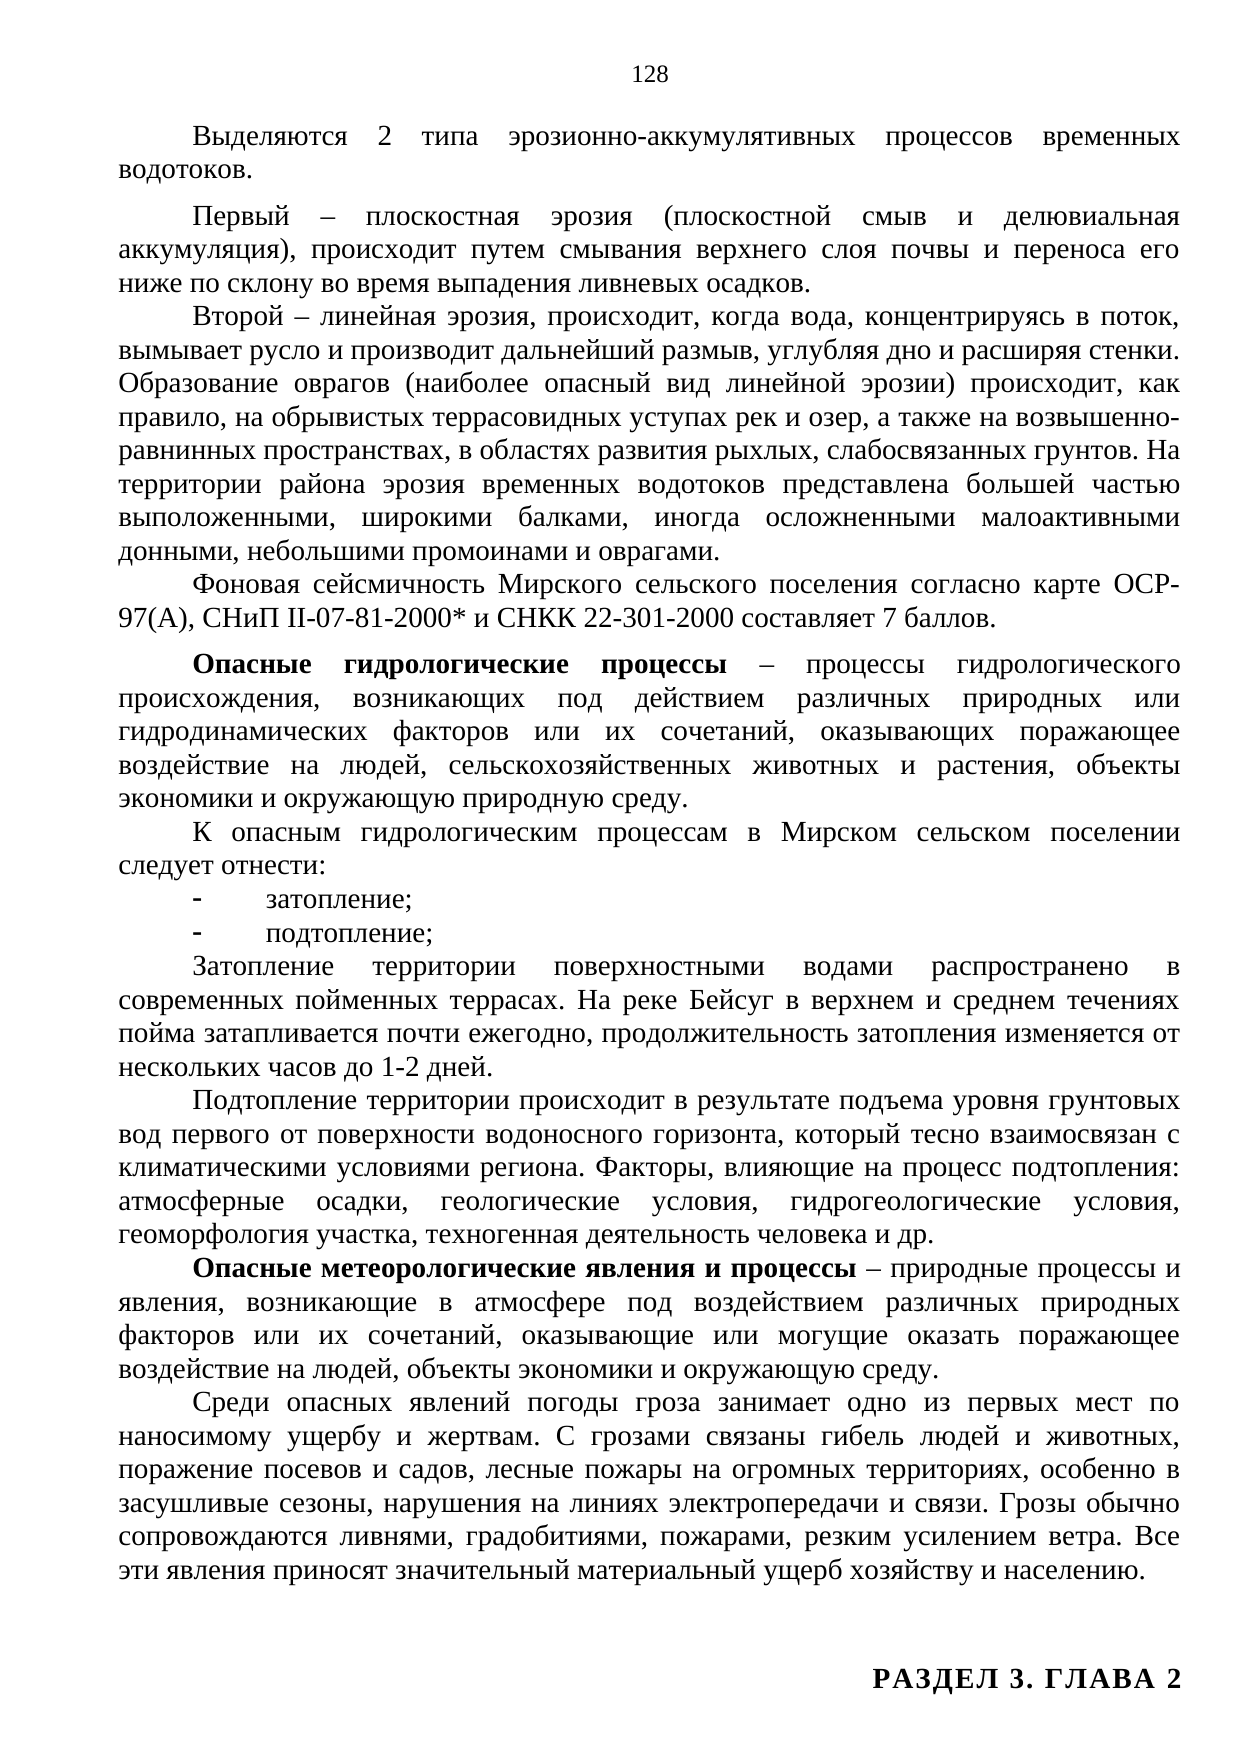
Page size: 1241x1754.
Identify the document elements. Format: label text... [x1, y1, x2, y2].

list затопление; [118, 881, 1181, 915]
text К опасным гидрологическим процессам в Мирском сельском поселении следует отнести: [118, 814, 1181, 881]
text Среди опасных явлений погоды гроза занимает одно из первых мест по наносимому ущербу и жертвам. С грозами связаны гибель людей и животных, поражение посевов и садов, лесные пожары на огромных территориях, особенно в засушливые сезоны, нарушения на линиях электропередачи и связи. Грозы обычно сопровождаются ливнями, градобитиями, пожарами, резким усилением ветра. Все эти явления приносят значительный материальный ущерб хозяйству и населению. [118, 1384, 1181, 1586]
text Выделяются 2 типа эрозионно-аккумулятивных процессов временных водотоков. [118, 118, 1181, 185]
list подтопление; [118, 915, 1181, 948]
text Опасные гидрологические процессы – процессы гидрологического происхождения, возникающих под действием различных природных или гидродинамических факторов или их сочетаний, оказывающих поражающее воздействие на людей, сельскохозяйственных животных и растения, объекты экономики и окружающую природную среду. [118, 646, 1181, 814]
text Второй – линейная эрозия, происходит, когда вода, концентрируясь в поток, вымывает русло и производит дальнейший размыв, углубляя дно и расширяя стенки. Образование оврагов (наиболее опасный вид линейной эрозии) происходит, как правило, на обрывистых террасовидных уступах рек и озер, а также на возвышенно-равнинных пространствах, в областях развития рыхлых, слабосвязанных грунтов. На территории района эрозия временных водотоков представлена большей частью выположенными, широкими балками, иногда осложненными малоактивными донными, небольшими промоинами и оврагами. [118, 298, 1181, 567]
text Фоновая сейсмичность Мирского сельского поселения согласно карте ОСР-97(А), СНиП II-07-81-2000* и СНКК 22-301-2000 составляет 7 баллов. [118, 567, 1181, 634]
text Опасные метеорологические явления и процессы – природные процессы и явления, возникающие в атмосфере под воздействием различных природных факторов или их сочетаний, оказывающие или могущие оказать поражающее воздействие на людей, объекты экономики и окружающую среду. [118, 1250, 1181, 1384]
text Затопление территории поверхностными водами распространено в современных пойменных террасах. На реке Бейсуг в верхнем и среднем течениях пойма затапливается почти ежегодно, продолжительность затопления изменяется от нескольких часов до 1-2 дней. [118, 948, 1181, 1082]
text Подтопление территории происходит в результате подъема уровня грунтовых вод первого от поверхности водоносного горизонта, который тесно взаимосвязан с климатическими условиями региона. Факторы, влияющие на процесс подтопления: атмосферные осадки, геологические условия, гидрогеологические условия, геоморфология участка, техногенная деятельность человека и др. [118, 1082, 1181, 1250]
text Первый – плоскостная эрозия (плоскостной смыв и делювиальная аккумуляция), происходит путем смывания верхнего слоя почвы и переноса его ниже по склону во время выпадения ливневых осадков. [118, 198, 1181, 298]
